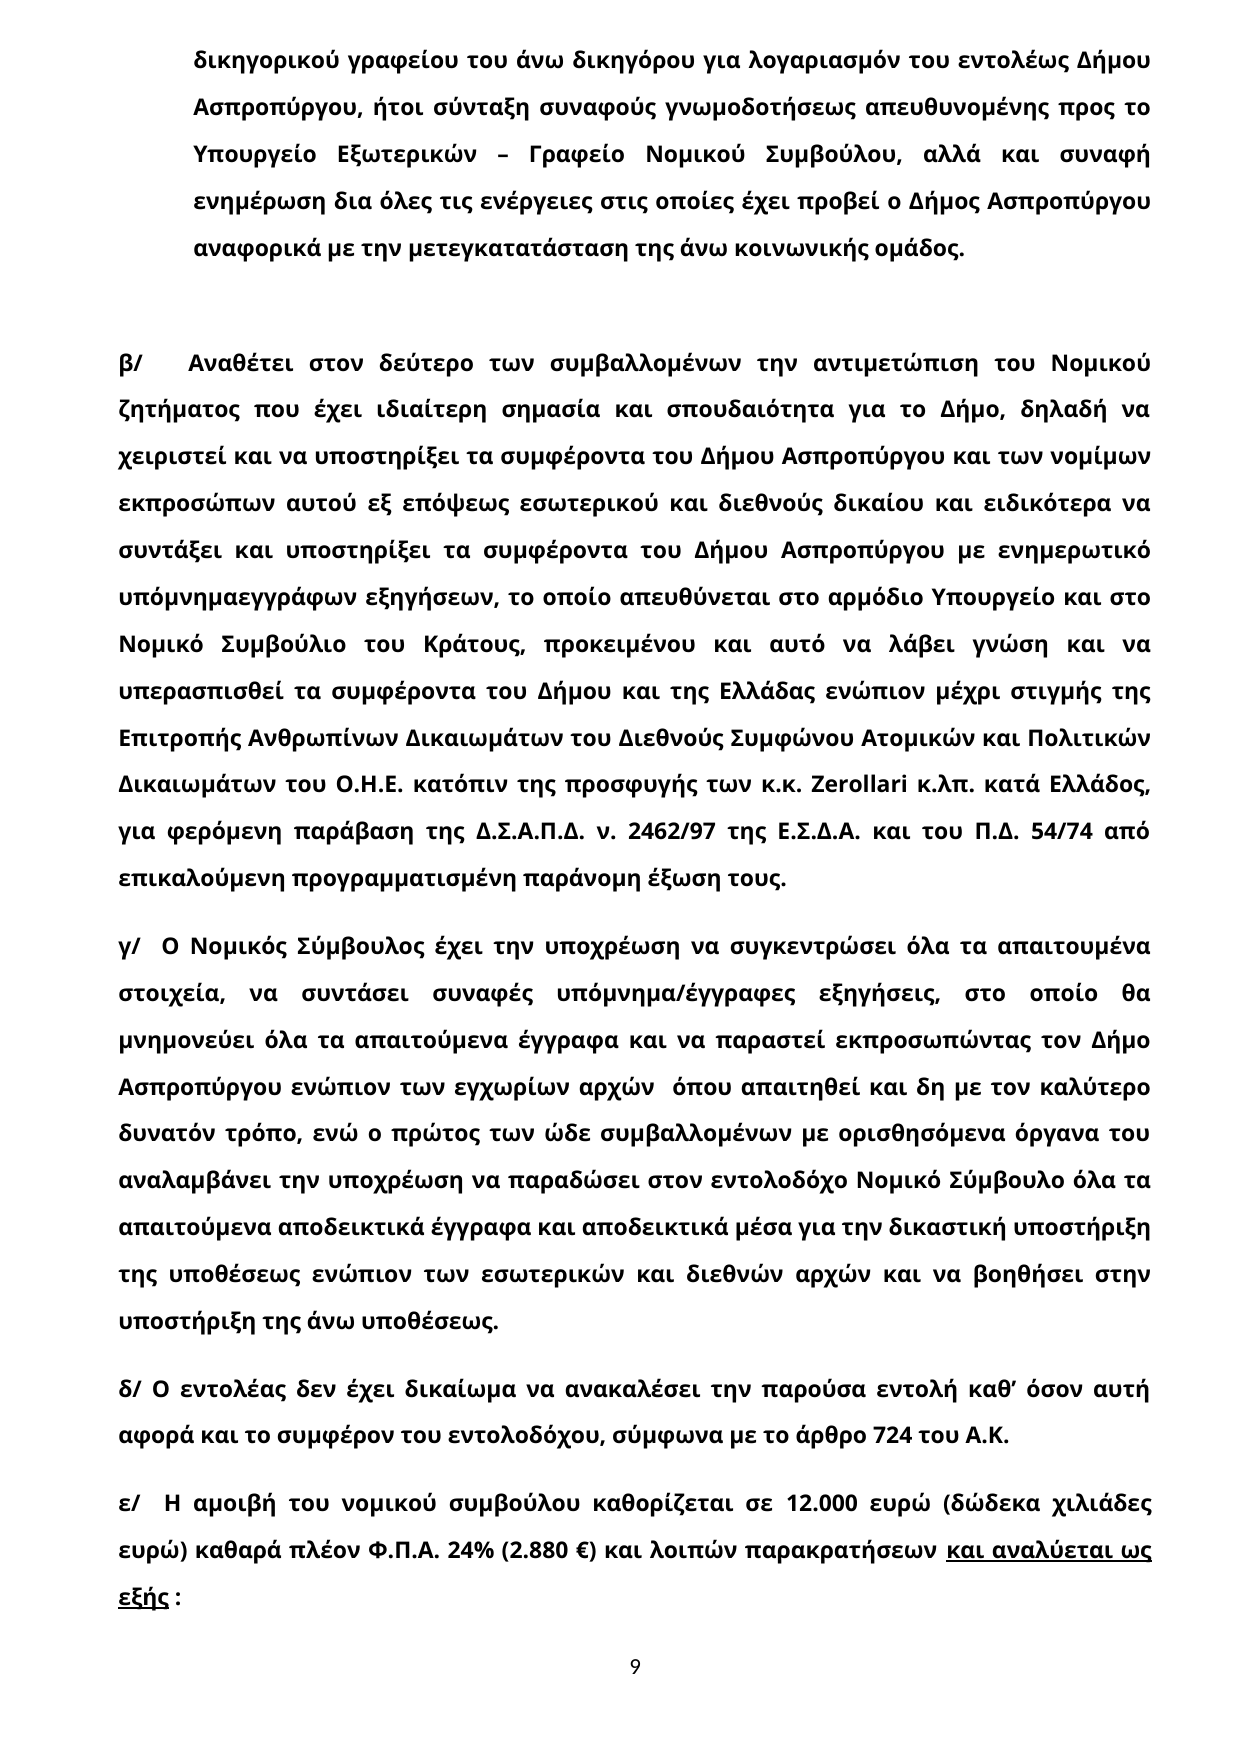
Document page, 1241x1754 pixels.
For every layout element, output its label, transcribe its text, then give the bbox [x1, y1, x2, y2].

text β/ Αναθέτει στον δεύτερο των συμβαλλομένων την αντιμετώπιση του Νομικού ζητήματος που έχει ιδιαίτερη σημασία και σπουδαιότητα για το Δήμο, δηλαδή να χειριστεί και να υποστηρίξει τα συμφέροντα του Δήμου Ασπροπύργου και των νομίμων εκπροσώπων αυτού εξ επόψεως εσωτερικού και διεθνούς δικαίου και ειδικότερα να συντάξει και υποστηρίξει τα συμφέροντα του Δήμου Ασπροπύργου με ενημερωτικό υπόμνημαεγγράφων εξηγήσεων, το οποίο απευθύνεται στο αρμόδιο Υπουργείο και στο Νομικό Συμβούλιο του Κράτους, προκειμένου και αυτό να λάβει γνώση και να υπερασπισθεί τα συμφέροντα του Δήμου και της Ελλάδας ενώπιον μέχρι στιγμής της Επιτροπής Ανθρωπίνων Δικαιωμάτων του Διεθνούς Συμφώνου Ατομικών και Πολιτικών Δικαιωμάτων του Ο.Η.Ε. κατόπιν της προσφυγής των κ.κ. Zerollari κ.λπ. κατά Ελλάδος, για φερόμενη παράβαση της Δ.Σ.Α.Π.Δ. ν. 2462/97 της Ε.Σ.Δ.Α. και του Π.Δ. 54/74 από επικαλούμενη προγραμματισμένη παράνομη έξωση τους. [118, 346, 1152, 893]
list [156, 44, 1152, 263]
text δ/ Ο εντολέας δεν έχει δικαίωμα να ανακαλέσει την παρούσα εντολή καθ’ όσον αυτή αφορά και το συμφέρον του εντολοδόχου, σύμφωνα με το άρθρο 724 του Α.Κ. [118, 1372, 1152, 1451]
text ε/ Η αμοιβή του νομικού συμβούλου καθορίζεται σε 12.000 ευρώ (δώδεκα χιλιάδες ευρώ) καθαρά πλέον Φ.Π.Α. 24% (2.880 €) και λοιπών παρακρατήσεων και αναλύεται ως εξής : [118, 1487, 1152, 1612]
text γ/ Ο Νομικός Σύμβουλος έχει την υποχρέωση να συγκεντρώσει όλα τα απαιτουμένα στοιχεία, να συντάσει συναφές υπόμνημα/έγγραφες εξηγήσεις, στο οποίο θα μνημονεύει όλα τα απαιτούμενα έγγραφα και να παραστεί εκπροσωπώντας τον Δήμο Ασπροπύργου ενώπιον των εγχωρίων αρχών όπου απαιτηθεί και δη με τον καλύτερο δυνατόν τρόπο, ενώ ο πρώτος των ώδε συμβαλλομένων με ορισθησόμενα όργανα του αναλαμβάνει την υποχρέωση να παραδώσει στον εντολοδόχο Νομικό Σύμβουλο όλα τα απαιτούμενα αποδεικτικά έγγραφα και αποδεικτικά μέσα για την δικαστική υποστήριξη της υποθέσεως ενώπιον των εσωτερικών και διεθνών αρχών και να βοηθήσει στην υποστήριξη της άνω υποθέσεως. [118, 930, 1152, 1336]
